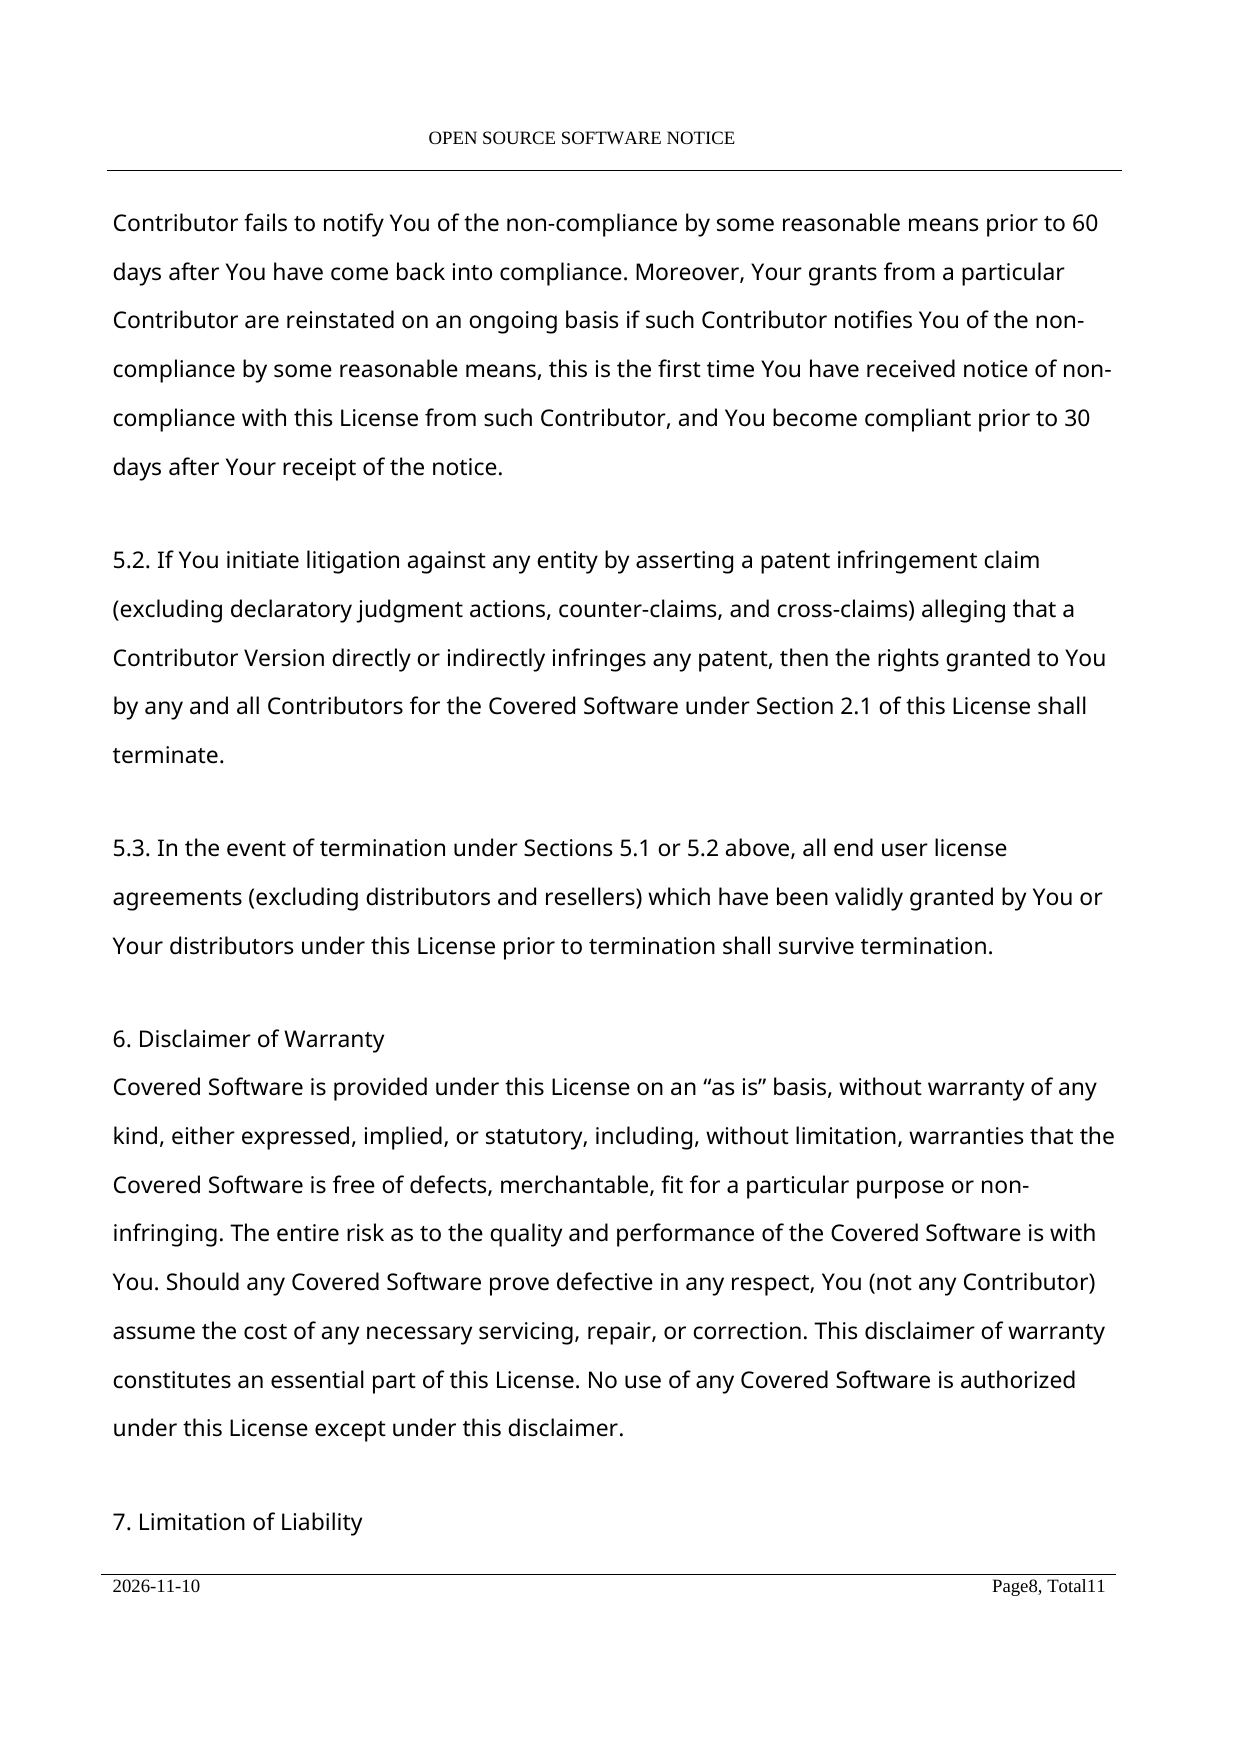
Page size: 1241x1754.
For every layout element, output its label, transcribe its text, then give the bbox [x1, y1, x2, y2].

text 5.2. If You initiate litigation against any entity by asserting a patent infringement claim (excluding declaratory judgment actions, counter-claims, and cross-claims) alleging that a Contributor Version directly or indirectly infringes any patent, then the rights granted to You by any and all Contributors for the Covered Software under Section 2.1 of this License shall terminate. [112, 543, 1128, 771]
text 5.3. In the event of termination under Sections 5.1 or 5.2 above, all end user license agreements (excluding distributors and resellers) which have been validly granted by You or Your distributors under this License prior to termination shall survive termination. [112, 832, 1128, 962]
text Covered Software is provided under this License on an “as is” basis, without warranty of any kind, either expressed, implied, or statutory, including, without limitation, warranties that the Covered Software is free of defects, merchantable, fit for a particular purpose or non-infringing. The entire risk as to the quality and performance of the Covered Software is with You. Should any Covered Software prove defective in any respect, You (not any Contributor) assume the cost of any necessary servicing, repair, or correction. This disclaimer of warranty constitutes an essential part of this License. No use of any Covered Software is authorized under this License except under this disclaimer. [112, 1070, 1128, 1444]
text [112, 206, 1128, 483]
text 6. Disclaimer of Warranty [112, 1022, 1128, 1055]
text 7. Limitation of Liability [112, 1505, 1128, 1537]
